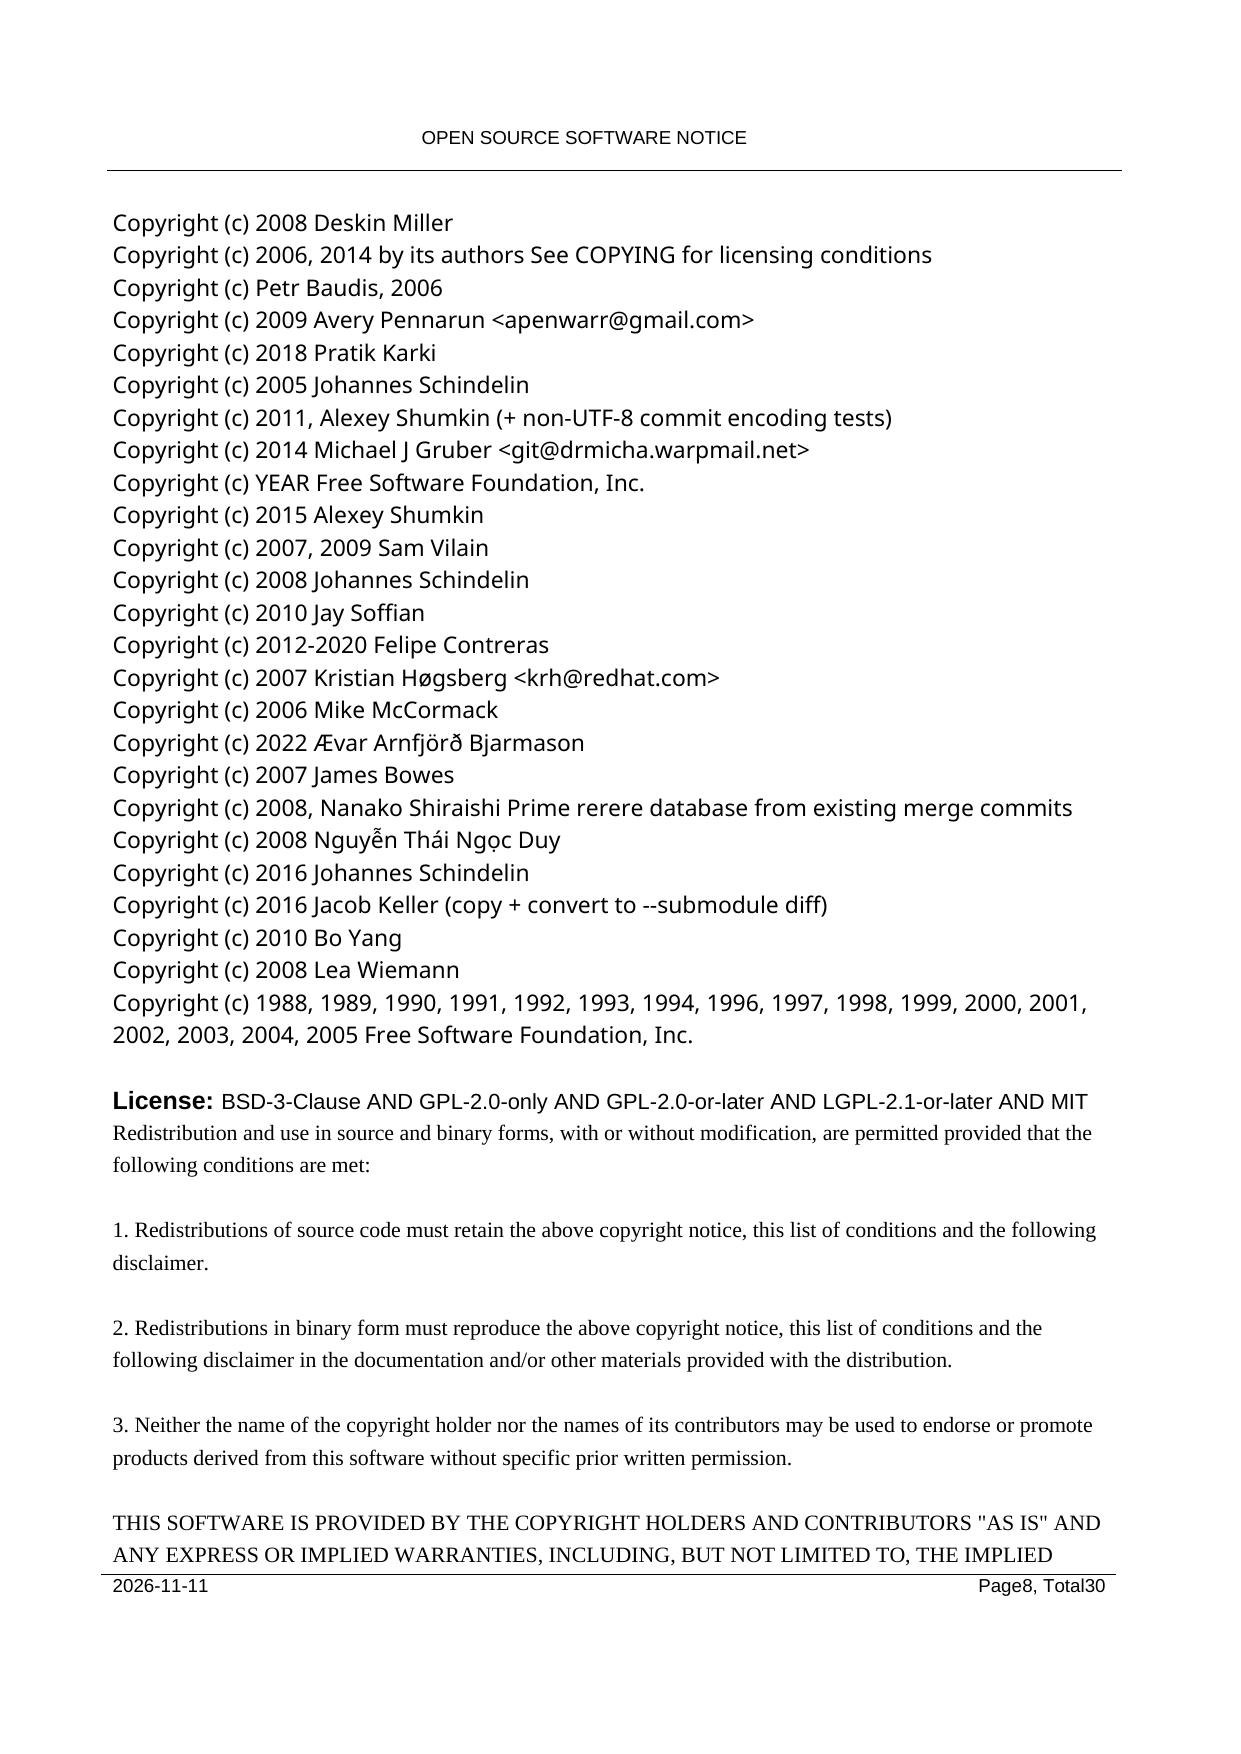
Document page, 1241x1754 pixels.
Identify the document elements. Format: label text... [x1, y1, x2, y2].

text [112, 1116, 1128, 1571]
text License: BSD-3-Clause AND GPL-2.0-only AND GPL-2.0-or-later AND LGPL-2.1-or-later AND MIT [112, 1084, 1128, 1116]
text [112, 206, 1128, 1084]
